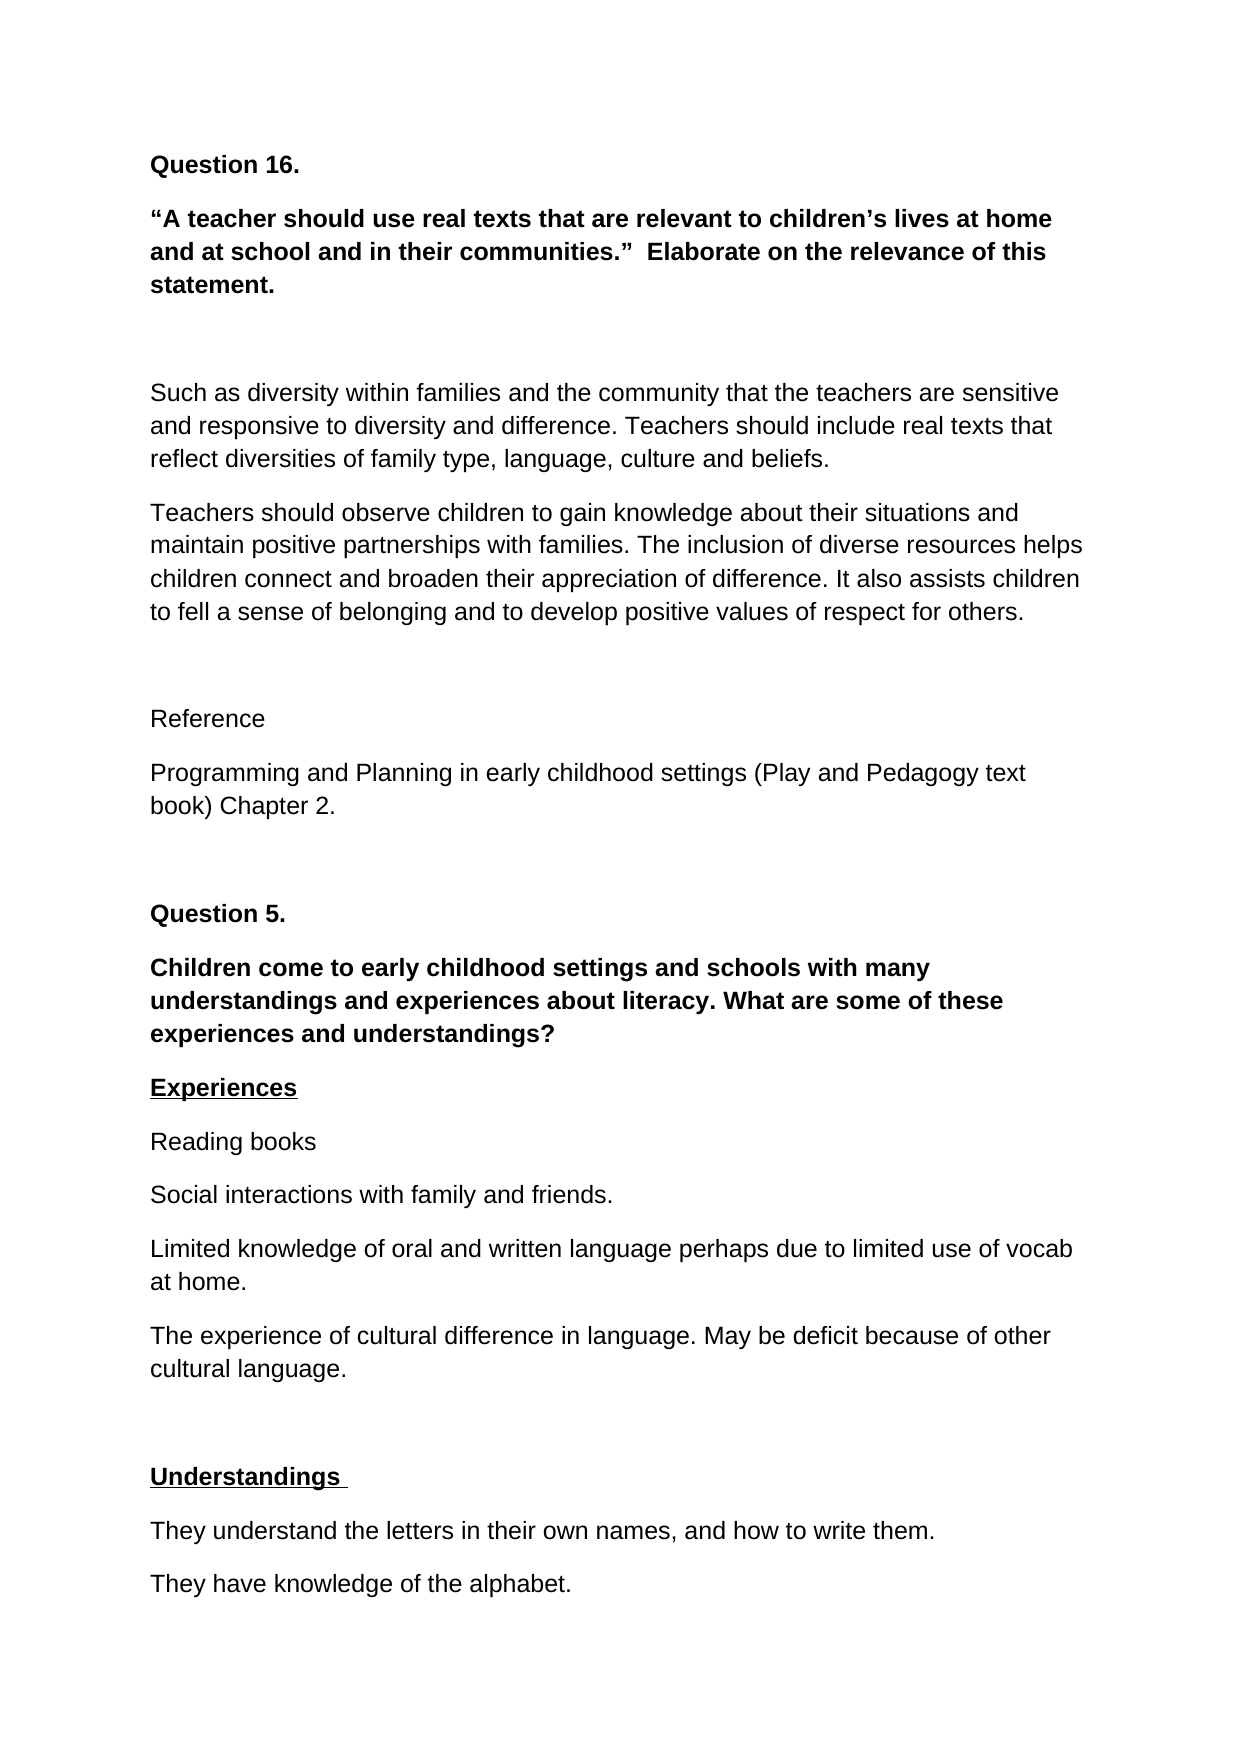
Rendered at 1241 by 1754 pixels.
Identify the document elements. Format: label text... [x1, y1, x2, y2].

text “A teacher should use real texts that are relevant to children’s lives at home and at school and in their communities.” Elaborate on the relevance of this statement. [150, 204, 1090, 299]
text Question 5. [150, 899, 1090, 928]
text They understand the letters in their own names, and how to write them. [150, 1516, 1090, 1544]
text Question 16. [150, 150, 1090, 179]
text Limited knowledge of oral and written language perhaps due to limited use of vocab at home. [150, 1234, 1090, 1296]
text Teachers should observe children to gain knowledge about their situations and maintain positive partnerships with families. The inclusion of diverse resources helps children connect and broaden their appreciation of difference. It also assists children to fell a sense of belonging and to develop positive values of respect for others. [150, 497, 1090, 625]
text Children come to early childhood settings and schools with many understandings and experiences about literacy. What are some of these experiences and understandings? [150, 953, 1090, 1047]
text Understandings [150, 1462, 1090, 1491]
text Reading books [150, 1126, 1090, 1155]
text Programming and Planning in early childhood settings (Play and Pedagogy text book) Chapter 2. [150, 758, 1090, 820]
text The experience of cultural difference in language. May be deficit because of other cultural language. [150, 1321, 1090, 1383]
text They have knowledge of the alphabet. [150, 1569, 1090, 1598]
text Social interactions with family and friends. [150, 1180, 1090, 1209]
text Experiences [150, 1073, 1090, 1101]
text Such as diversity within families and the community that the teachers are sensitive and responsive to diversity and difference. Teachers should include real texts that reflect diversities of family type, language, culture and beliefs. [150, 378, 1090, 472]
text Reference [150, 704, 1090, 733]
